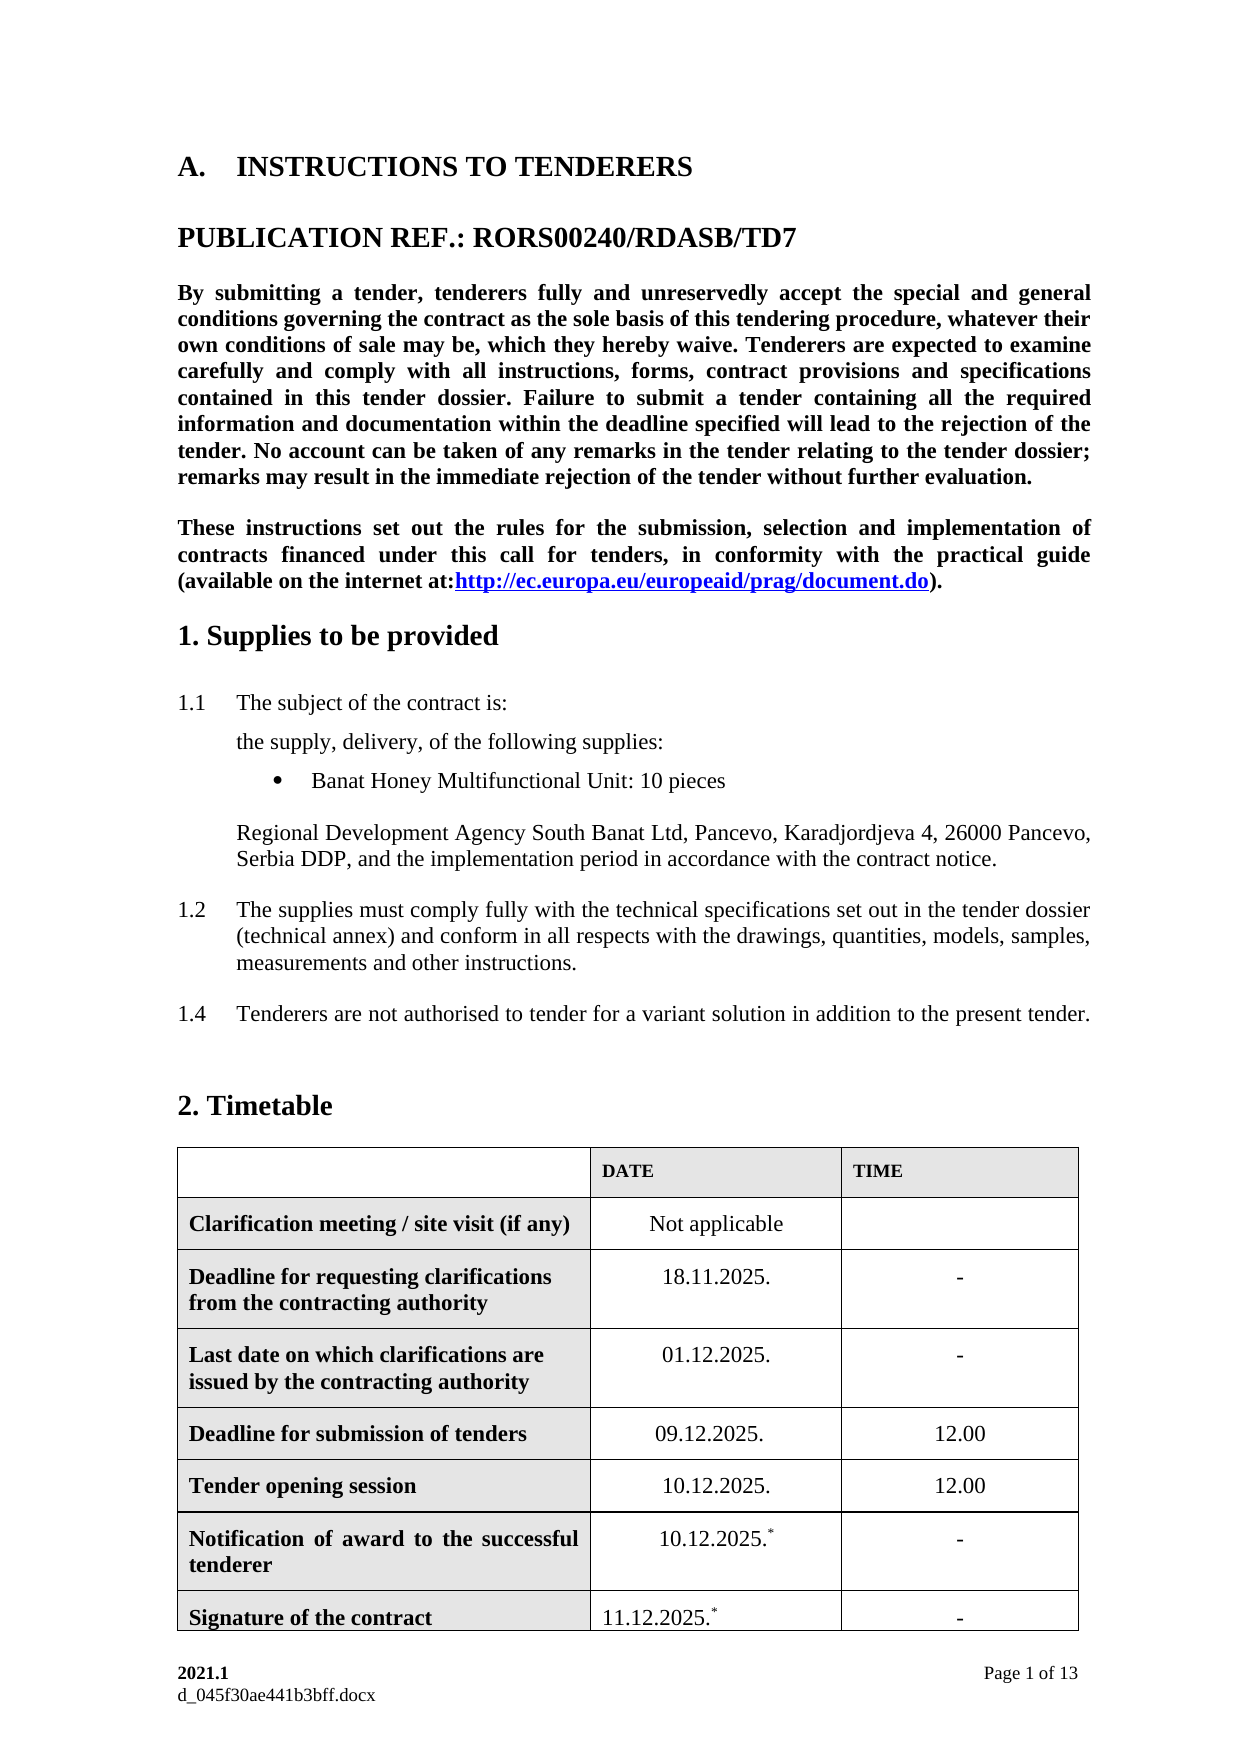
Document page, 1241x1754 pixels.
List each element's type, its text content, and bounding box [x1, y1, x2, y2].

table_cell 10.12.2025.* [591, 1513, 841, 1590]
table_cell Deadline for submission of tenders [178, 1408, 590, 1459]
table_cell - [842, 1513, 1078, 1590]
text Regional Development Agency South Banat Ltd, Pancevo, Karadjordjeva 4, 26000 Pancevo, Serbia DDP, and the implementation period in accordance with the contract notice. [236, 818, 1092, 871]
table_header TIME [842, 1148, 1078, 1197]
table_cell 12.00 [842, 1460, 1078, 1511]
table_cell 11.12.2025.* [591, 1591, 841, 1630]
table_cell Deadline for requesting clarifications from the contracting authority [178, 1250, 590, 1328]
table_cell 09.12.2025. [591, 1408, 841, 1459]
table_cell - [842, 1250, 1078, 1328]
table_cell Not applicable [591, 1198, 841, 1249]
table_cell 01.12.2025. [591, 1329, 841, 1407]
subtitle 1. Supplies to be provided [177, 618, 1092, 652]
subtitle PUBLICATION REF.: RORS00240/RDASB/TD7 [177, 220, 1092, 253]
subtitle 1.1 The subject of the contract is: [177, 689, 1092, 716]
table_cell Notification of award to the successful tenderer [178, 1513, 590, 1590]
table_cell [178, 1591, 590, 1630]
table_header DATE [591, 1148, 841, 1197]
table_header [178, 1148, 590, 1197]
list Banat Honey Multifunctional Unit: 10 pieces [274, 767, 1092, 793]
subtitle 1.2 The supplies must comply fully with the technical specifications set out in the tender dossier (technical annex) and conform in all respects with the drawings, quantities, models, samples, measurements and other instructions. [177, 896, 1092, 975]
table_cell Clarification meeting / site visit (if any) [178, 1198, 590, 1249]
table_cell 10.12.2025. [591, 1460, 841, 1511]
table_cell Last date on which clarifications are issued by the contracting authority [178, 1329, 590, 1407]
subtitle By submitting a tender, tenderers fully and unreservedly accept the special and general conditions governing the contract as the sole basis of this tendering procedure, whatever their own conditions of sale may be, which they hereby waive. Tenderers are expected to examine carefully and comply with all instructions, forms, contract provisions and specifications contained in this tender dossier. Failure to submit a tender containing all the required information and documentation within the deadline specified will lead to the rejection of the tender. No account can be taken of any remarks in the tender relating to the tender dossier; remarks may result in the immediate rejection of the tender without further evaluation. [177, 278, 1092, 489]
table_cell Tender opening session [178, 1460, 590, 1511]
table_cell [842, 1198, 1078, 1249]
table_cell 12.00 [842, 1408, 1078, 1459]
subtitle These instructions set out the rules for the submission, selection and implementation of contracts financed under this call for tenders, in conformity with the practical guide (available on the internet at:http://ec.europa.eu/europeaid/prag/document.do). [177, 514, 1092, 593]
table_cell - [842, 1329, 1078, 1407]
subtitle A. INSTRUCTIONS TO TENDERERS [177, 149, 1092, 182]
subtitle 2. Timetable [177, 1088, 1092, 1122]
table_cell - [842, 1591, 1078, 1630]
text the supply, delivery, of the following supplies: [236, 728, 1092, 755]
subtitle 1.4 Tenderers are not authorised to tender for a variant solution in addition to the present tender. [177, 1000, 1092, 1051]
table_cell 18.11.2025. [591, 1250, 841, 1328]
